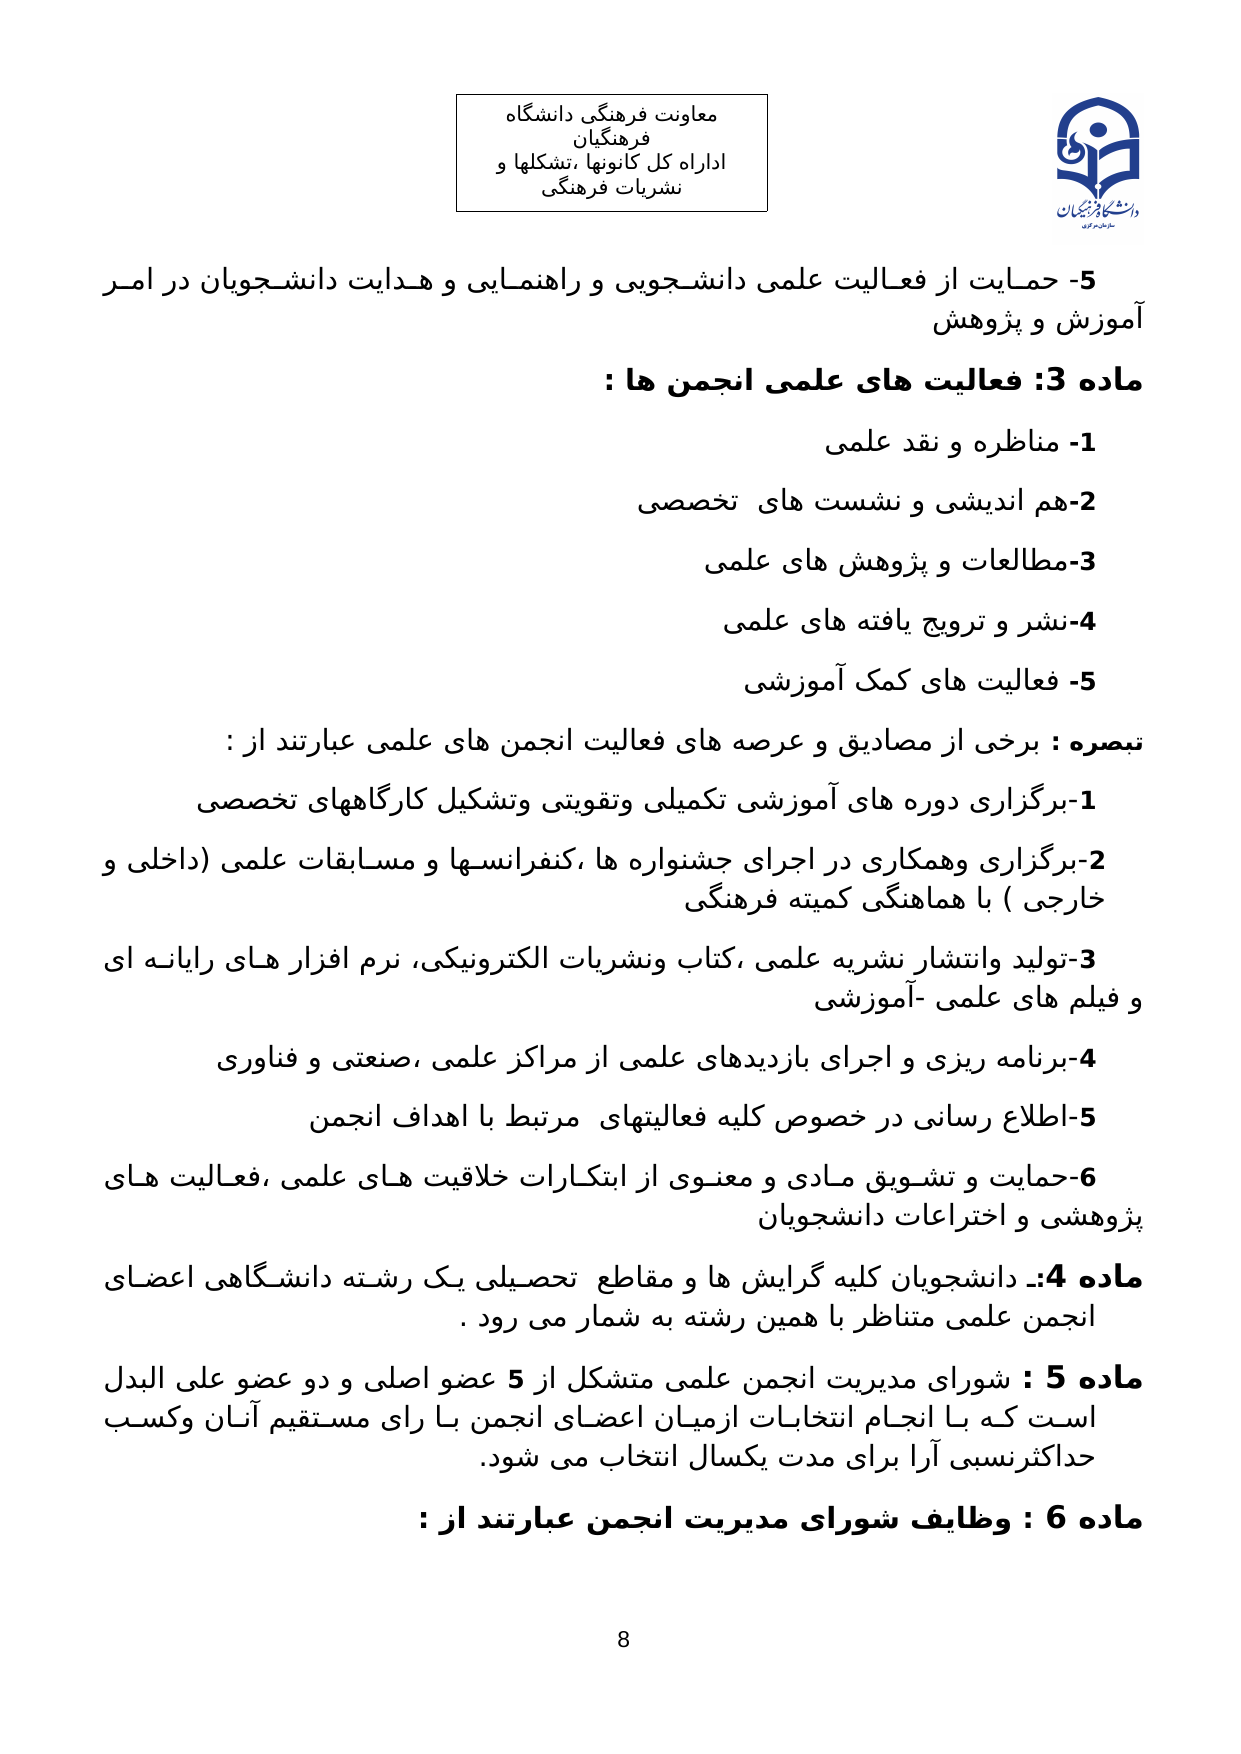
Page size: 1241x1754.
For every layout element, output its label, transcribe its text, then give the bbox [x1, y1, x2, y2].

text 2-هم اندیشی و نشست های تخصصی [103, 484, 1144, 518]
text ماده 4: دانشجویان کلیه گرایش ها و مقاطع تحصیلی یک رشته دانشگاهی اعضای انجمن علمی متناظر با همین رشته به شمار می رود . [103, 1258, 1144, 1333]
text ماده 3: فعالیت های علمی انجمن ها : [103, 361, 1144, 398]
picture [1051, 93, 1144, 245]
text 4-برنامه ریزی و اجرای بازدیدهای علمی از مراکز علمی ،صنعتی و فناوری [103, 1040, 1144, 1074]
text 6-حمایت و تشویق مادی و معنوی از ابتکارات خلاقیت های علمی ،فعالیت های پژوهشی و اختراعات دانشجویان [103, 1159, 1144, 1232]
text ماده 6 : وظایف شورای مدیریت انجمن عبارتند از : [103, 1499, 1144, 1536]
text 1- مناظره و نقد علمی [103, 424, 1144, 458]
text 3-تولید وانتشار نشریه علمی ،کتاب ونشریات الکترونیکی، نرم افزار های رایانه ای و فیلم های علمی -آموزشی [103, 941, 1144, 1014]
text 3-مطالعات و پژوهش های علمی [103, 543, 1144, 577]
text 2-برگزاری وهمکاری در اجرای جشنواره ها ،کنفرانسها و مسابقات علمی (داخلی و خارجی ) با هماهنگی کمیته فرهنگی [103, 842, 1106, 915]
text 5- حمایت از فعالیت علمی دانشجویی و راهنمایی و هدایت دانشجویان در امر آموزش و پژوهش [103, 262, 1144, 335]
text تبصره : برخی از مصادیق و عرصه های فعالیت انجمن های علمی عبارتند از : [103, 723, 1144, 757]
text 1-برگزاری دوره های آموزشی تکمیلی وتقویتی وتشکیل کارگاههای تخصصی [103, 783, 1144, 817]
text 5- فعالیت های کمک آموزشی [103, 663, 1144, 697]
text ماده 5 : شورای مدیریت انجمن علمی متشکل از 5 عضو اصلی و دو عضو علی البدل است که با انجام انتخابات ازمیان اعضای انجمن با رای مستقیم آنان وکسب حداکثرنسبی آرا برای مدت یکسال انتخاب می شود. [103, 1359, 1144, 1474]
text 4-نشر و ترویج یافته های علمی [103, 603, 1144, 637]
text 5-اطلاع رسانی در خصوص کلیه فعالیتهای مرتبط با اهداف انجمن [103, 1100, 1144, 1134]
